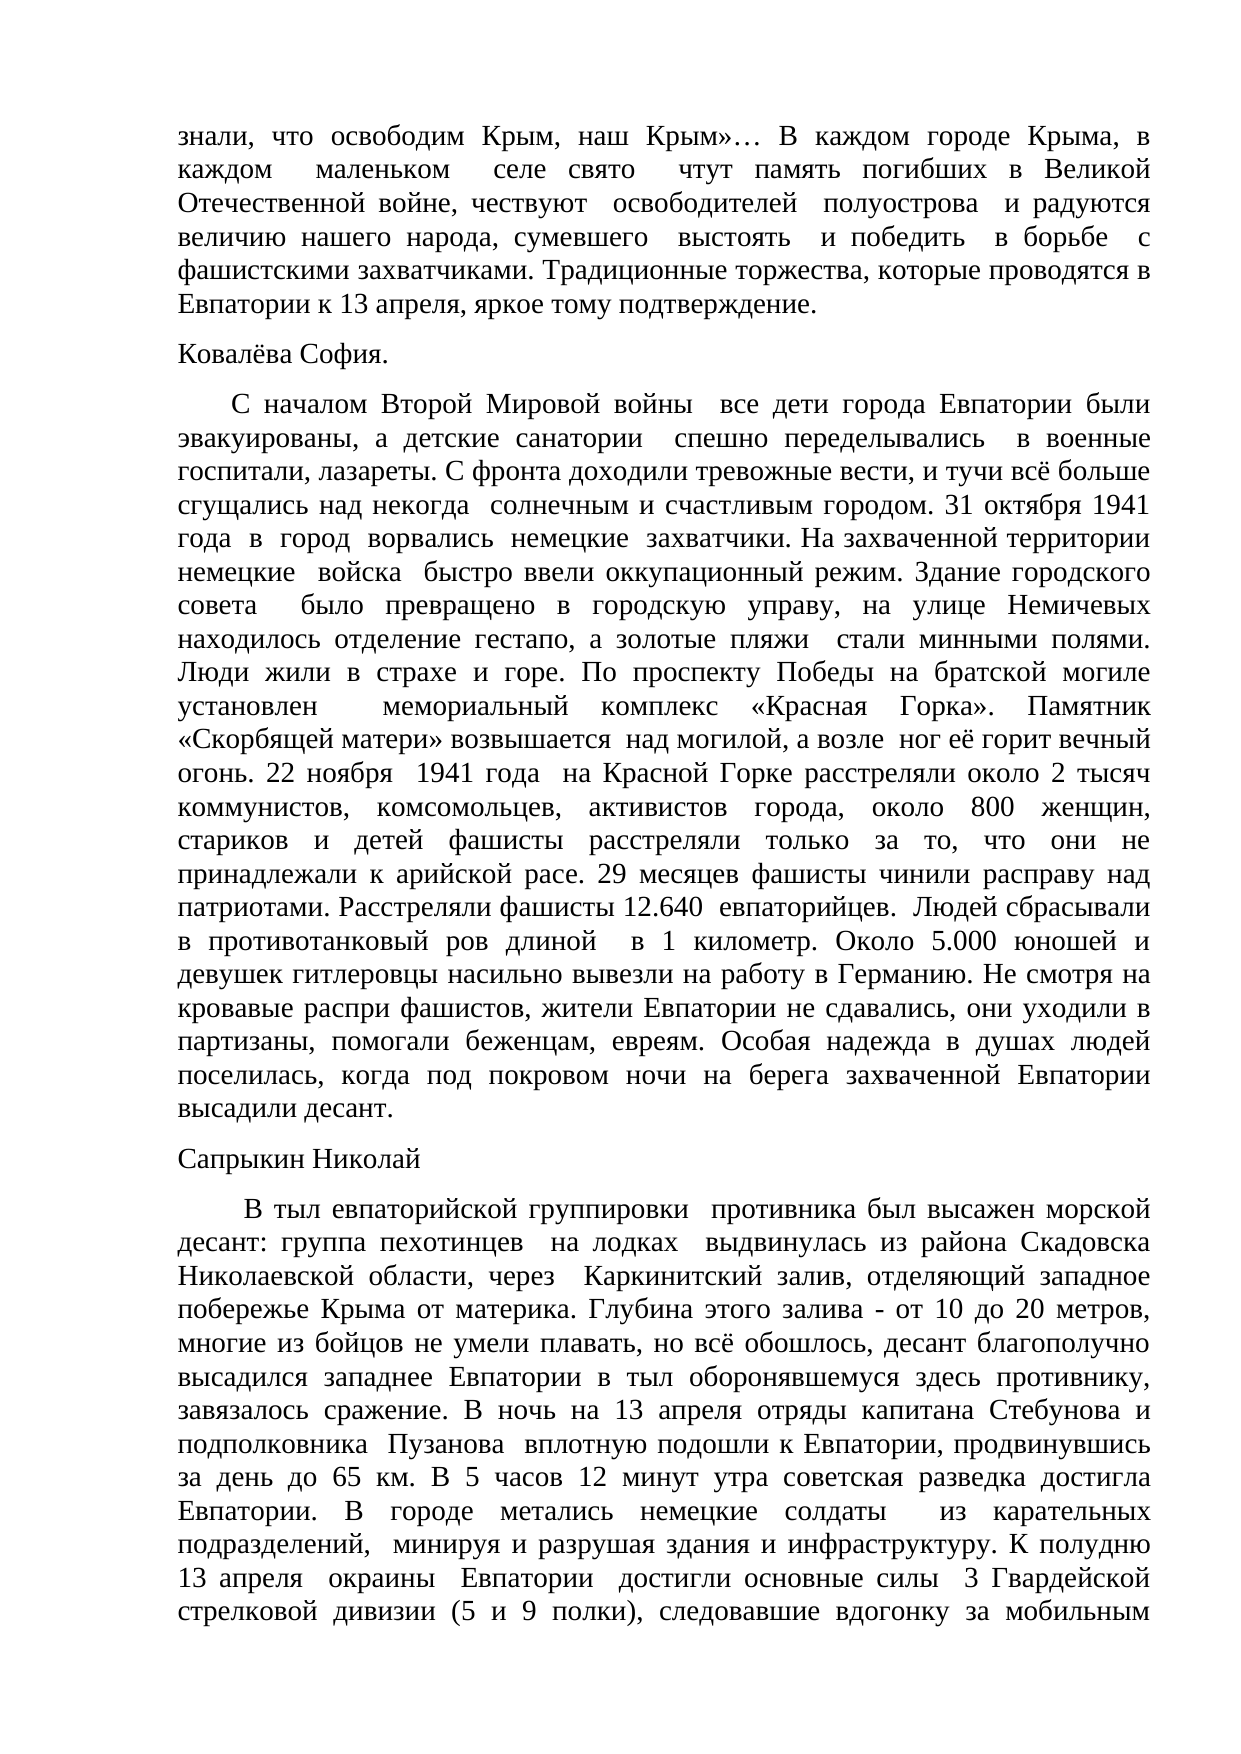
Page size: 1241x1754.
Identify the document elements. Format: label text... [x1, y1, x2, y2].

text Сапрыкин Николай [177, 1141, 1152, 1174]
text Ковалёва София. [177, 336, 1152, 369]
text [177, 1191, 1152, 1627]
text С началом Второй Мировой войны все дети города Евпатории были эвакуированы, а детские санатории спешно переделывались в военные госпитали, лазареты. С фронта доходили тревожные вести, и тучи всё больше сгущались над некогда солнечным и счастливым городом. 31 октября 1941 года в город ворвались немецкие захватчики. На захваченной территории немецкие войска быстро ввели оккупационный режим. Здание городского совета было превращено в городскую управу, на улице Немичевых находилось отделение гестапо, а золотые пляжи стали минными полями. Люди жили в страхе и горе. По проспекту Победы на братской могиле установлен мемориальный комплекс «Красная Горка». Памятник «Скорбящей матери» возвышается над могилой, а возле ног её горит вечный огонь. 22 ноября 1941 года на Красной Горке расстреляли около 2 тысяч коммунистов, комсомольцев, активистов города, около 800 женщин, стариков и детей фашисты расстреляли только за то, что они не принадлежали к арийской расе. 29 месяцев фашисты чинили расправу над патриотами. Расстреляли фашисты 12.640 евпаторийцев. Людей сбрасывали в противотанковый ров длиной в 1 километр. Около 5.000 юношей и девушек гитлеровцы насильно вывезли на работу в Германию. Не смотря на кровавые распри фашистов, жители Евпатории не сдавались, они уходили в партизаны, помогали беженцам, евреям. Особая надежда в душах людей поселилась, когда под покровом ночи на берега захваченной Евпатории высадили десант. [177, 386, 1152, 1124]
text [177, 118, 1152, 319]
